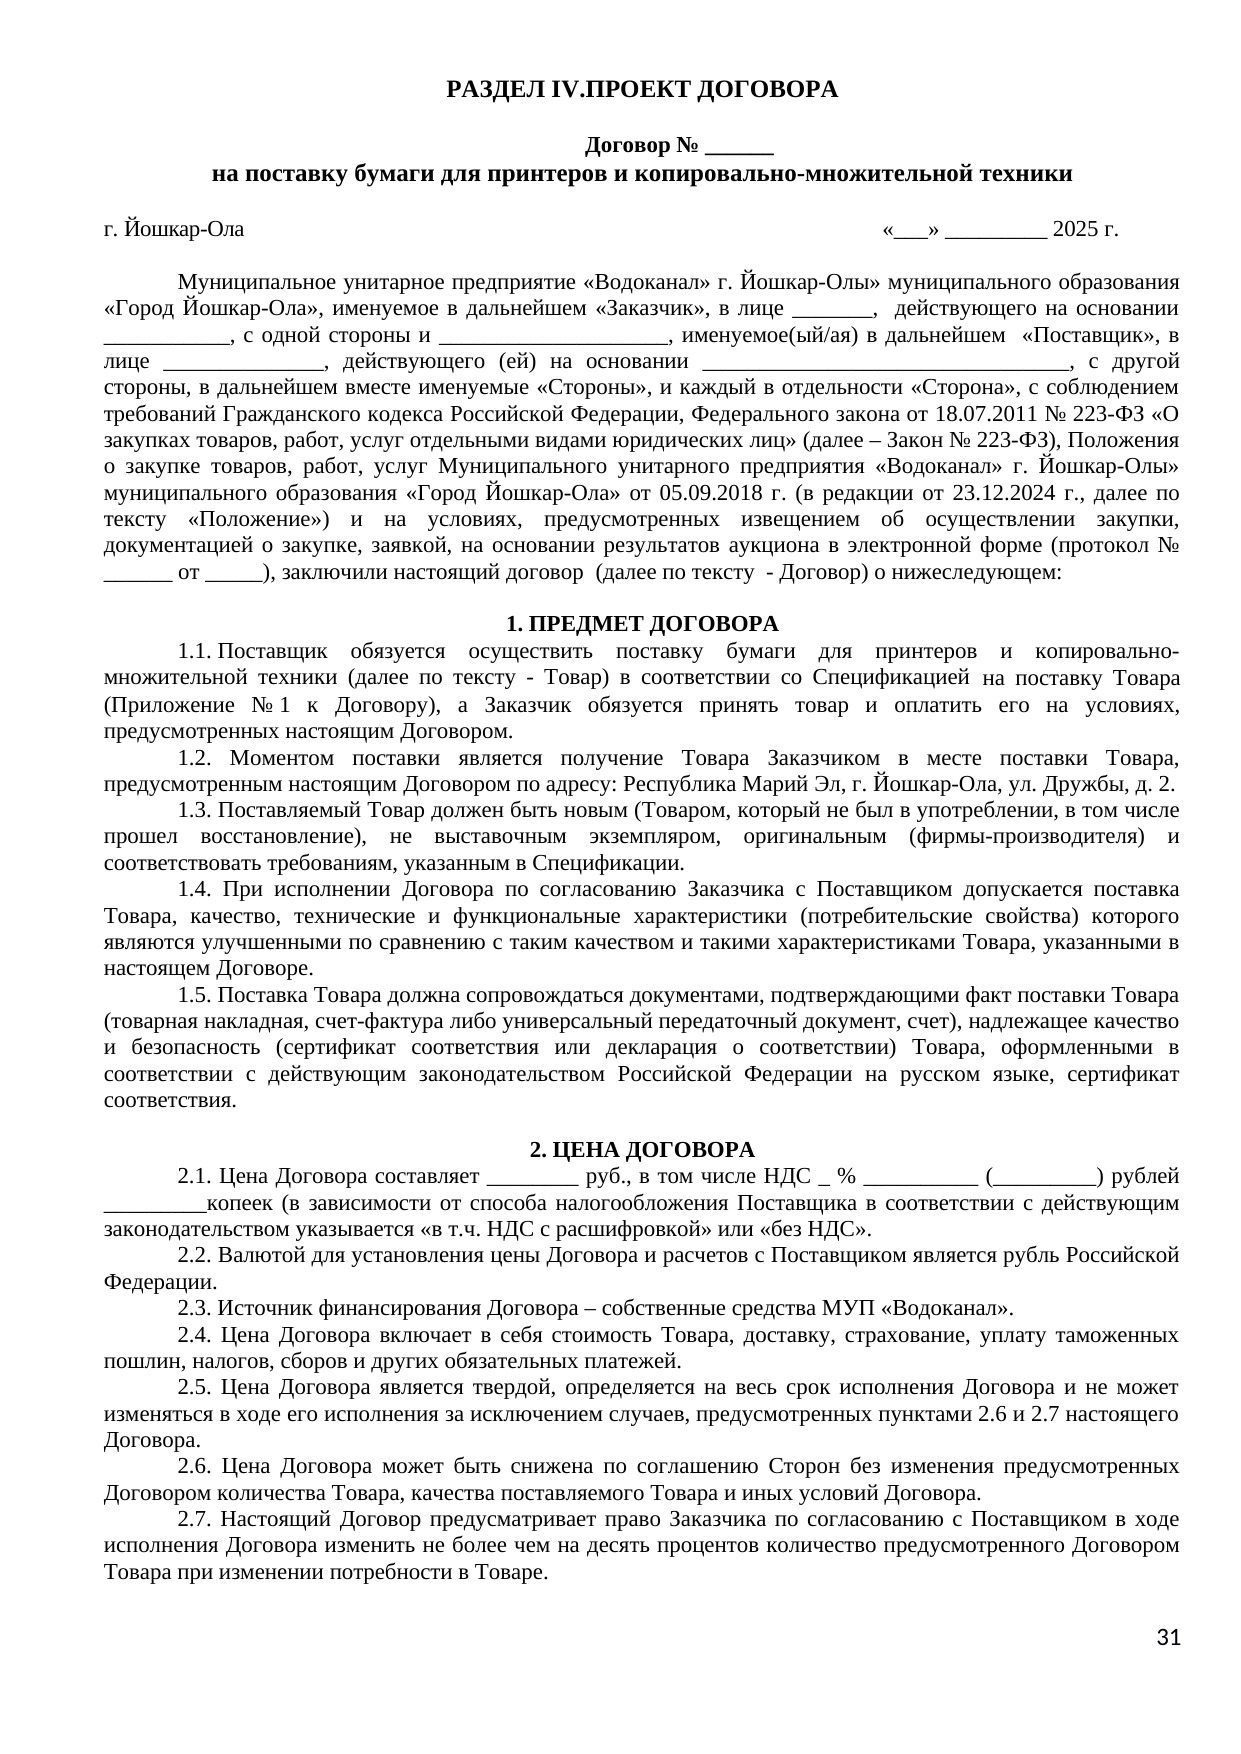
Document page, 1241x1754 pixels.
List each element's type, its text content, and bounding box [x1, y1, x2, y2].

text 2.7. Настоящий Договор предусматривает право Заказчика по согласованию с Поставщиком в ходе исполнения Договора изменить не более чем на десять процентов количество предусмотренного Договором Товара при изменении потребности в Товаре. [103, 1505, 1181, 1584]
text 2. ЦЕНА ДОГОВОРА [103, 1136, 1181, 1162]
text 1.2. Моментом поставки является получение Товара Заказчиком в месте поставки Товара, предусмотренным настоящим Договором по адресу: Республика Марий Эл, г. Йошкар-Ола, ул. Дружбы, д. 2. [103, 743, 1181, 796]
text РАЗДЕЛ IV.ПРОЕКТ ДОГОВОРА [103, 74, 1181, 103]
text 2.5. Цена Договора является твердой, определяется на весь срок исполнения Договора и не может изменяться в ходе его исполнения за исключением случаев, предусмотренных пунктами 2.6 и 2.7 настоящего Договора. [103, 1373, 1181, 1452]
text 1.3. Поставляемый Товар должен быть новым (Товаром, который не был в употреблении, в том числе прошел восстановление), не выставочным экземпляром, оригинальным (фирмы-производителя) и соответствовать требованиям, указанным в Спецификации. [103, 796, 1181, 875]
text 2.4. Цена Договора включает в себя стоимость Товара, доставку, страхование, уплату таможенных пошлин, налогов, сборов и других обязательных платежей. [103, 1321, 1181, 1373]
text 2.3. Источник финансирования Договора – собственные средства МУП «Водоканал». [103, 1294, 1181, 1321]
text 1.4. При исполнении Договора по согласованию Заказчика с Поставщиком допускается поставка Товара, качество, технические и функциональные характеристики (потребительские свойства) которого являются улучшенными по сравнению с таким качеством и такими характеристиками Товара, указанными в настоящем Договоре. [103, 875, 1181, 981]
text 2.2. Валютой для установления цены Договора и расчетов с Поставщиком является рубль Российской Федерации. [103, 1242, 1181, 1294]
text 1. ПРЕДМЕТ ДОГОВОРА [103, 611, 1181, 637]
text Договор № ______ [103, 131, 1181, 158]
text 1.5. Поставка Товара должна сопровождаться документами, подтверждающими факт поставки Товара (товарная накладная, счет-фактура либо универсальный передаточный документ, счет), надлежащее качество и безопасность (сертификат соответствия или декларация о соответствии) Товара, оформленными в соответствии с действующим законодательством Российской Федерации на русском языке, сертификат соответствия. [103, 981, 1181, 1112]
text 2.1. Цена Договора составляет ________ руб., в том числе НДС _ % __________ (_________) рублей _________копеек (в зависимости от способа налогообложения Поставщика в соответствии с действующим законодательством указывается «в т.ч. НДС с расшифровкой» или «без НДС». [103, 1162, 1181, 1242]
text Муниципальное унитарное предприятие «Водоканал» г. Йошкар-Олы» муниципального образования «Город Йошкар-Ола», именуемое в дальнейшем «Заказчик», в лице _______, действующего на основании ___________, с одной стороны и ____________________, именуемое(ый/ая) в дальнейшем «Поставщик», в лице ______________, действующего (ей) на основании ________________________________, с другой стороны, в дальнейшем вместе именуемые «Стороны», и каждый в отдельности «Сторона», с соблюдением требований Гражданского кодекса Российской Федерации, Федерального закона от 18.07.2011 № 223-ФЗ «О закупках товаров, работ, услуг отдельными видами юридических лиц» (далее – Закон № 223-ФЗ), Положения о закупке товаров, работ, услуг Муниципального унитарного предприятия «Водоканал» г. Йошкар-Олы» муниципального образования «Город Йошкар-Ола» от 05.09.2018 г. (в редакции от 23.12.2024 г., далее по тексту «Положение») и на условиях, предусмотренных извещением об осуществлении закупки, документацией о закупке, заявкой, на основании результатов аукциона в электронной форме (протокол № ______ от _____), заключили настоящий договор (далее по тексту - Договор) о нижеследующем: [103, 268, 1181, 584]
text 2.6. Цена Договора может быть снижена по соглашению Сторон без изменения предусмотренных Договором количества Товара, качества поставляемого Товара и иных условий Договора. [103, 1452, 1181, 1505]
text 1.1. Поставщик обязуется осуществить поставку бумаги для принтеров и копировально-множительной техники (далее по тексту - Товар) в соответствии со Спецификацией на поставку Товара (Приложение № 1 к Договору), а Заказчик обязуется принять товар и оплатить его на условиях, предусмотренных настоящим Договором. [103, 637, 1181, 743]
text на поставку бумаги для принтеров и копировально-множительной техники [103, 158, 1181, 186]
text г. Йошкар-Ола «___» _________ 2025 г. [103, 215, 1181, 242]
